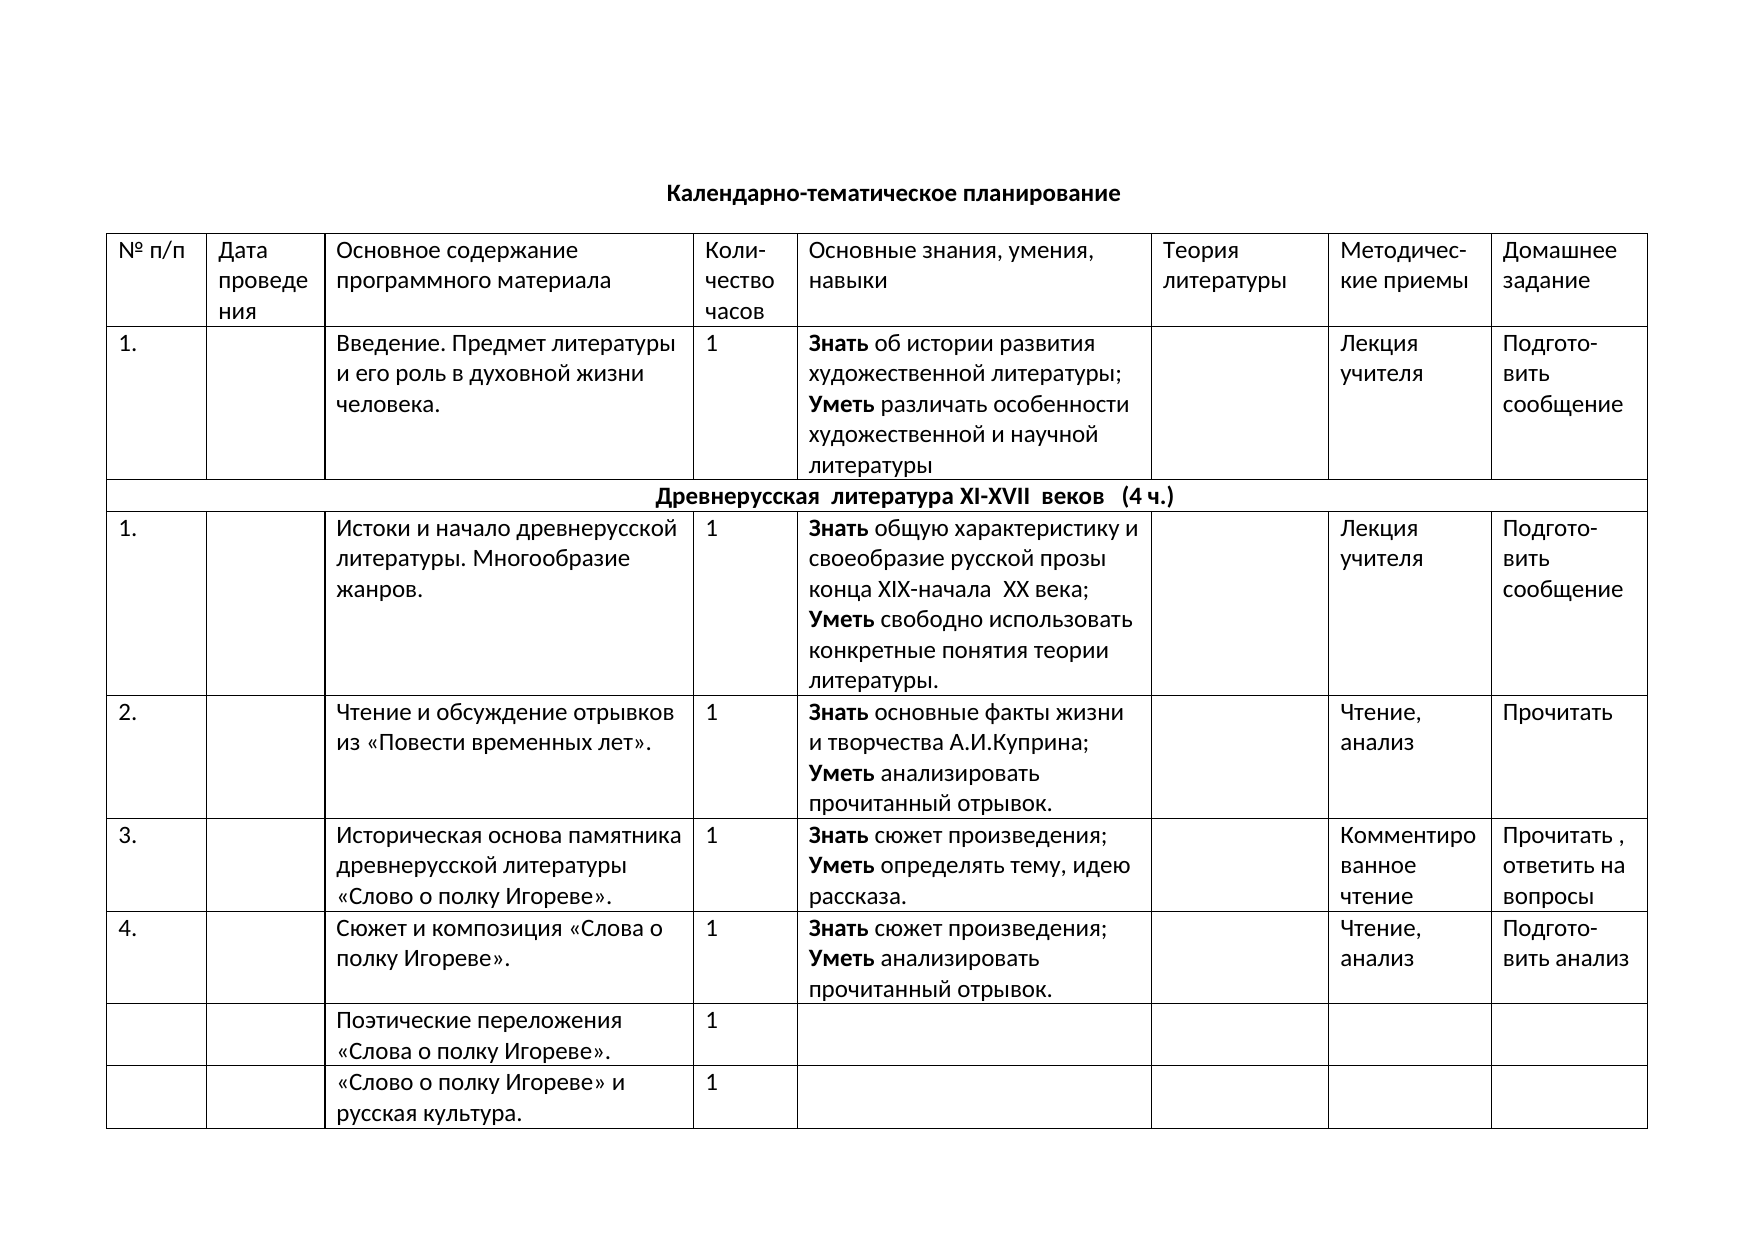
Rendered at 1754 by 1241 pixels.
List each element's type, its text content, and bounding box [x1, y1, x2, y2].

table_cell [798, 1004, 1151, 1065]
table_cell Чтение и обсуждение отрывков из «Повести временных лет». [326, 696, 693, 818]
table_cell Подгото-вить сообщение [1492, 512, 1647, 695]
table_cell Поэтические переложения «Слова о полку Игореве». [326, 1004, 693, 1065]
table_cell [207, 327, 324, 479]
table_cell [207, 1066, 324, 1127]
table_cell [107, 1066, 206, 1127]
table_cell Прочитать [1492, 696, 1647, 818]
text Календарно-тематическое планирование [118, 177, 1636, 208]
table_cell Чтение, анализ [1329, 696, 1491, 818]
table_header Коли-чество часов [694, 234, 797, 326]
table_cell Истоки и начало древнерусской литературы. Многообразие жанров. [326, 512, 693, 695]
table_cell 1 [694, 1004, 797, 1065]
table_cell [1152, 1004, 1328, 1065]
table_cell [1152, 1066, 1328, 1127]
table_cell 1 [694, 912, 797, 1003]
table_cell Знать основные факты жизни и творчества А.И.Куприна; Уметь анализировать прочитанный отрывок. [798, 696, 1151, 818]
table_cell 1 [694, 1066, 797, 1127]
table_cell 1. [107, 327, 206, 479]
table_cell [1152, 512, 1328, 695]
table_cell 1 [694, 327, 797, 479]
table_cell [207, 696, 324, 818]
table_cell Прочитать , ответить на вопросы [1492, 819, 1647, 911]
table_cell Историческая основа памятника древнерусской литературы «Слово о полку Игореве». [326, 819, 693, 911]
table_cell 1 [694, 512, 797, 695]
table_cell [1329, 1066, 1491, 1127]
table_cell Чтение, анализ [1329, 912, 1491, 1003]
table_header Теория литературы [1152, 234, 1328, 326]
table_cell [1152, 696, 1328, 818]
table_header № п/п [107, 234, 206, 326]
table_cell Подгото-вить анализ [1492, 912, 1647, 1003]
table_cell 1 [694, 696, 797, 818]
table_header Дата проведения [207, 234, 324, 326]
table_cell 3. [107, 819, 206, 911]
table_cell Знать сюжет произведения; Уметь анализировать прочитанный отрывок. [798, 912, 1151, 1003]
table_cell Введение. Предмет литературы и его роль в духовной жизни человека. [326, 327, 693, 479]
table_cell Комментированное чтение [1329, 819, 1491, 911]
table_cell 4. [107, 912, 206, 1003]
table_header Основные знания, умения, навыки [798, 234, 1151, 326]
table_cell Знать общую характеристику и своеобразие русской прозы конца XIX-начала XX века; Уметь свободно использовать конкретные понятия теории литературы. [798, 512, 1151, 695]
table_cell [1152, 327, 1328, 479]
table_header Методичес-кие приемы [1329, 234, 1491, 326]
table_cell 1. [107, 512, 206, 695]
table_cell Знать об истории развития художественной литературы; Уметь различать особенности художественной и научной литературы [798, 327, 1151, 479]
table_cell Сюжет и композиция «Слова о полку Игореве». [326, 912, 693, 1003]
table_cell Древнерусская литература XI-XVII веков (4 ч.) [107, 480, 1647, 511]
table_cell [1492, 1066, 1647, 1127]
table_cell [1152, 819, 1328, 911]
table_cell [1152, 912, 1328, 1003]
table_cell 2. [107, 696, 206, 818]
table_cell Лекция учителя [1329, 327, 1491, 479]
table_header Основное содержание программного материала [326, 234, 693, 326]
table_cell [107, 1004, 206, 1065]
table_cell Подгото-вить сообщение [1492, 327, 1647, 479]
table_cell [207, 912, 324, 1003]
table_cell 1 [694, 819, 797, 911]
table_cell Знать сюжет произведения; Уметь определять тему, идею рассказа. [798, 819, 1151, 911]
table_cell «Слово о полку Игореве» и русская культура. [326, 1066, 693, 1127]
table_cell [1329, 1004, 1491, 1065]
table_header Домашнее задание [1492, 234, 1647, 326]
table_cell [207, 819, 324, 911]
table_cell [1492, 1004, 1647, 1065]
table_cell [207, 1004, 324, 1065]
table_cell [207, 512, 324, 695]
table_cell [798, 1066, 1151, 1127]
table_cell Лекция учителя [1329, 512, 1491, 695]
